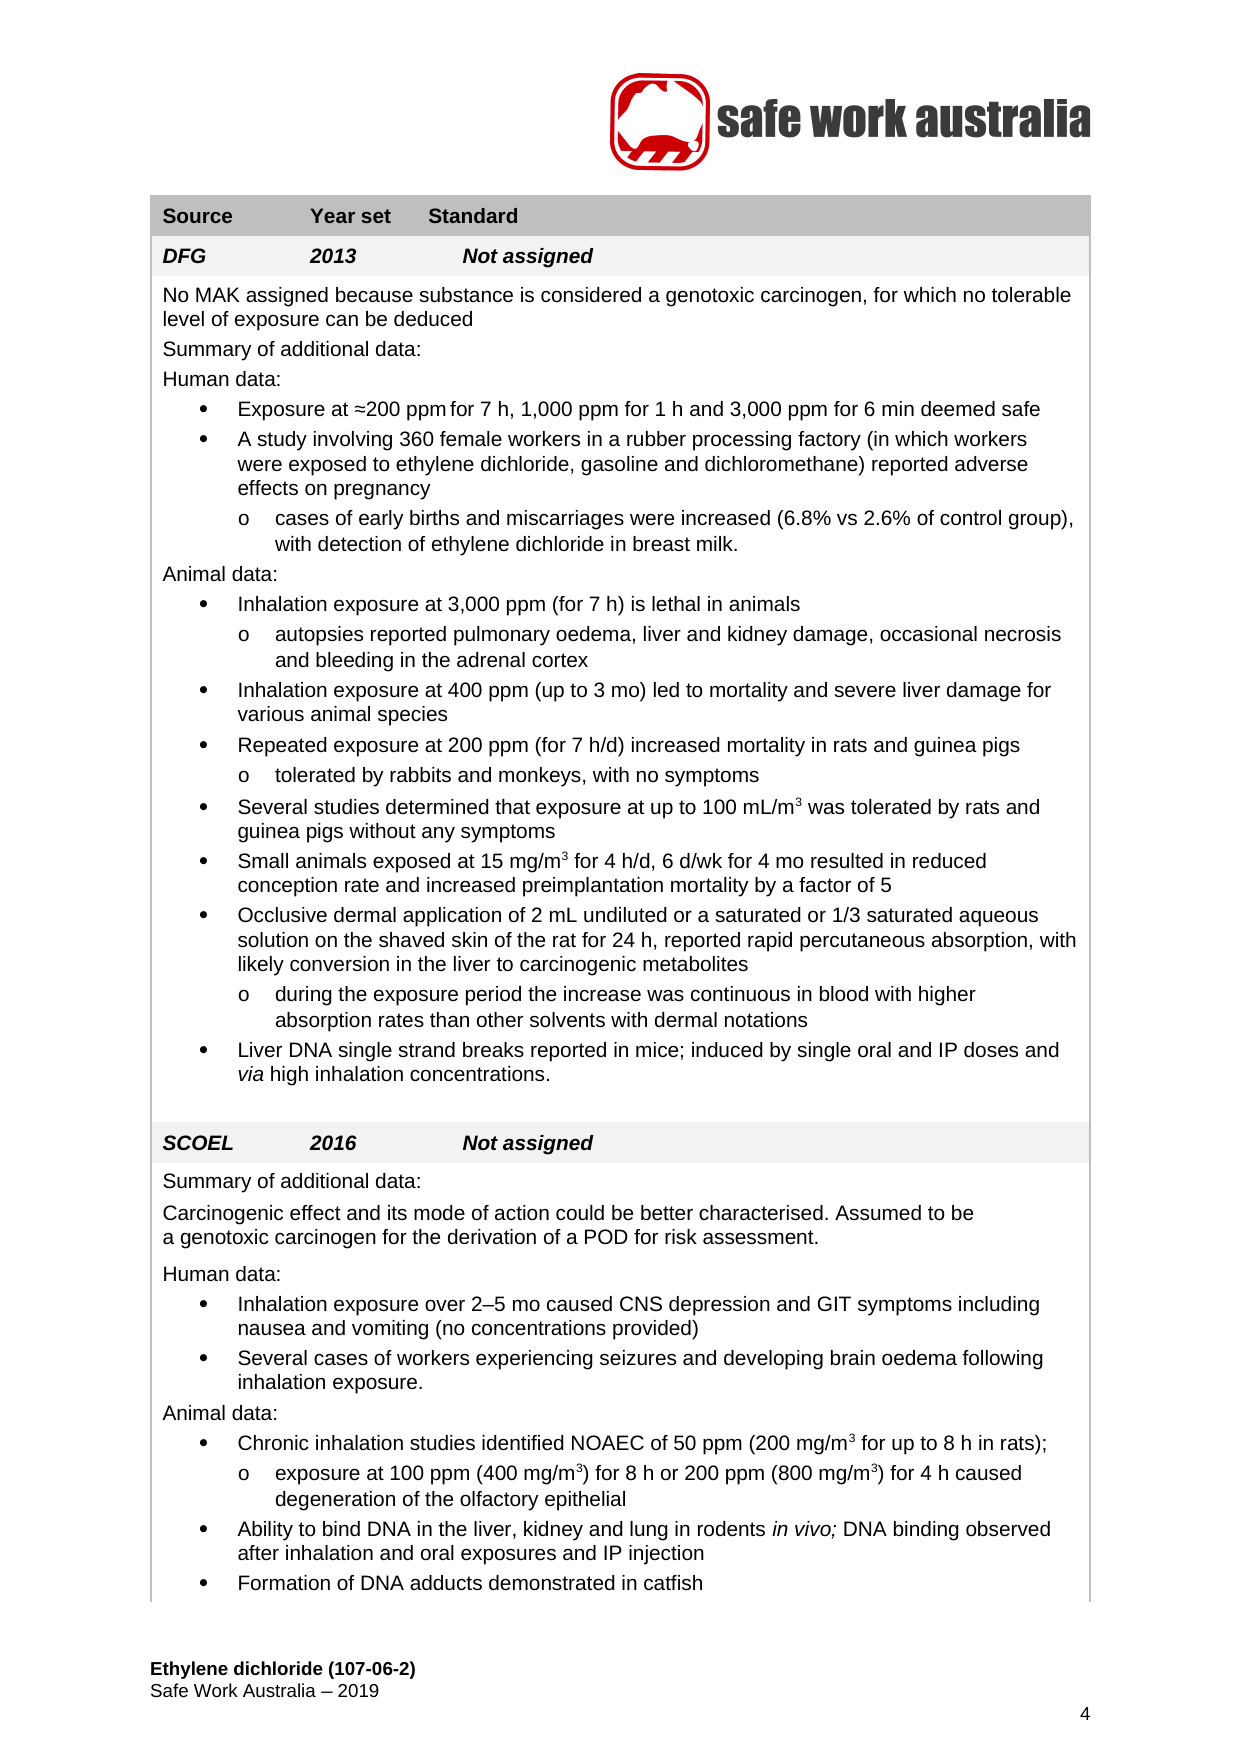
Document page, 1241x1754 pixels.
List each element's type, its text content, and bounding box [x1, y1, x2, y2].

table_cell DFG [152, 236, 1089, 276]
picture [607, 73, 1091, 171]
table_cell SCOEL [152, 1122, 1089, 1163]
table_cell No MAK assigned because substance is considered a genotoxic carcinogen, for which no tolerable level of exposure can be deduced Summary of additional data: Human data: Exposure at ≈200 ppm for 7 h, 1,000 ppm for 1 h and 3,000 ppm for 6 min deemed safe A study involving 360 female workers in a rubber processing factory (in which workers were exposed to ethylene dichloride, gasoline and dichloromethane) reported adverse effects on pregnancy cases of early births and miscarriages were increased (6.8% vs 2.6% of control group), with detection of ethylene dichloride in breast milk. Animal data: Inhalation exposure at 3,000 ppm (for 7 h) is lethal in animals autopsies reported pulmonary oedema, liver and kidney damage, occasional necrosis and bleeding in the adrenal cortex Inhalation exposure at 400 ppm (up to 3 mo) led to mortality and severe liver damage for various animal species Repeated exposure at 200 ppm (for 7 h/d) increased mortality in rats and guinea pigs tolerated by rabbits and monkeys, with no symptoms Several studies determined that exposure at up to 100 mL/m3 was tolerated by rats and guinea pigs without any symptoms Small animals exposed at 15 mg/m3 for 4 h/d, 6 d/wk for 4 mo resulted in reduced conception rate and increased preimplantation mortality by a factor of 5 Occlusive dermal application of 2 mL undiluted or a saturated or 1/3 saturated aqueous solution on the shaved skin of the rat for 24 h, reported rapid percutaneous absorption, with likely conversion in the liver to carcinogenic metabolites during the exposure period the increase was continuous in blood with higher absorption rates than other solvents with dermal notations Liver DNA single strand breaks reported in mice; induced by single oral and IP doses and via high inhalation concentrations. [152, 276, 1089, 1122]
table_header Source Year set Standard [152, 197, 1089, 236]
